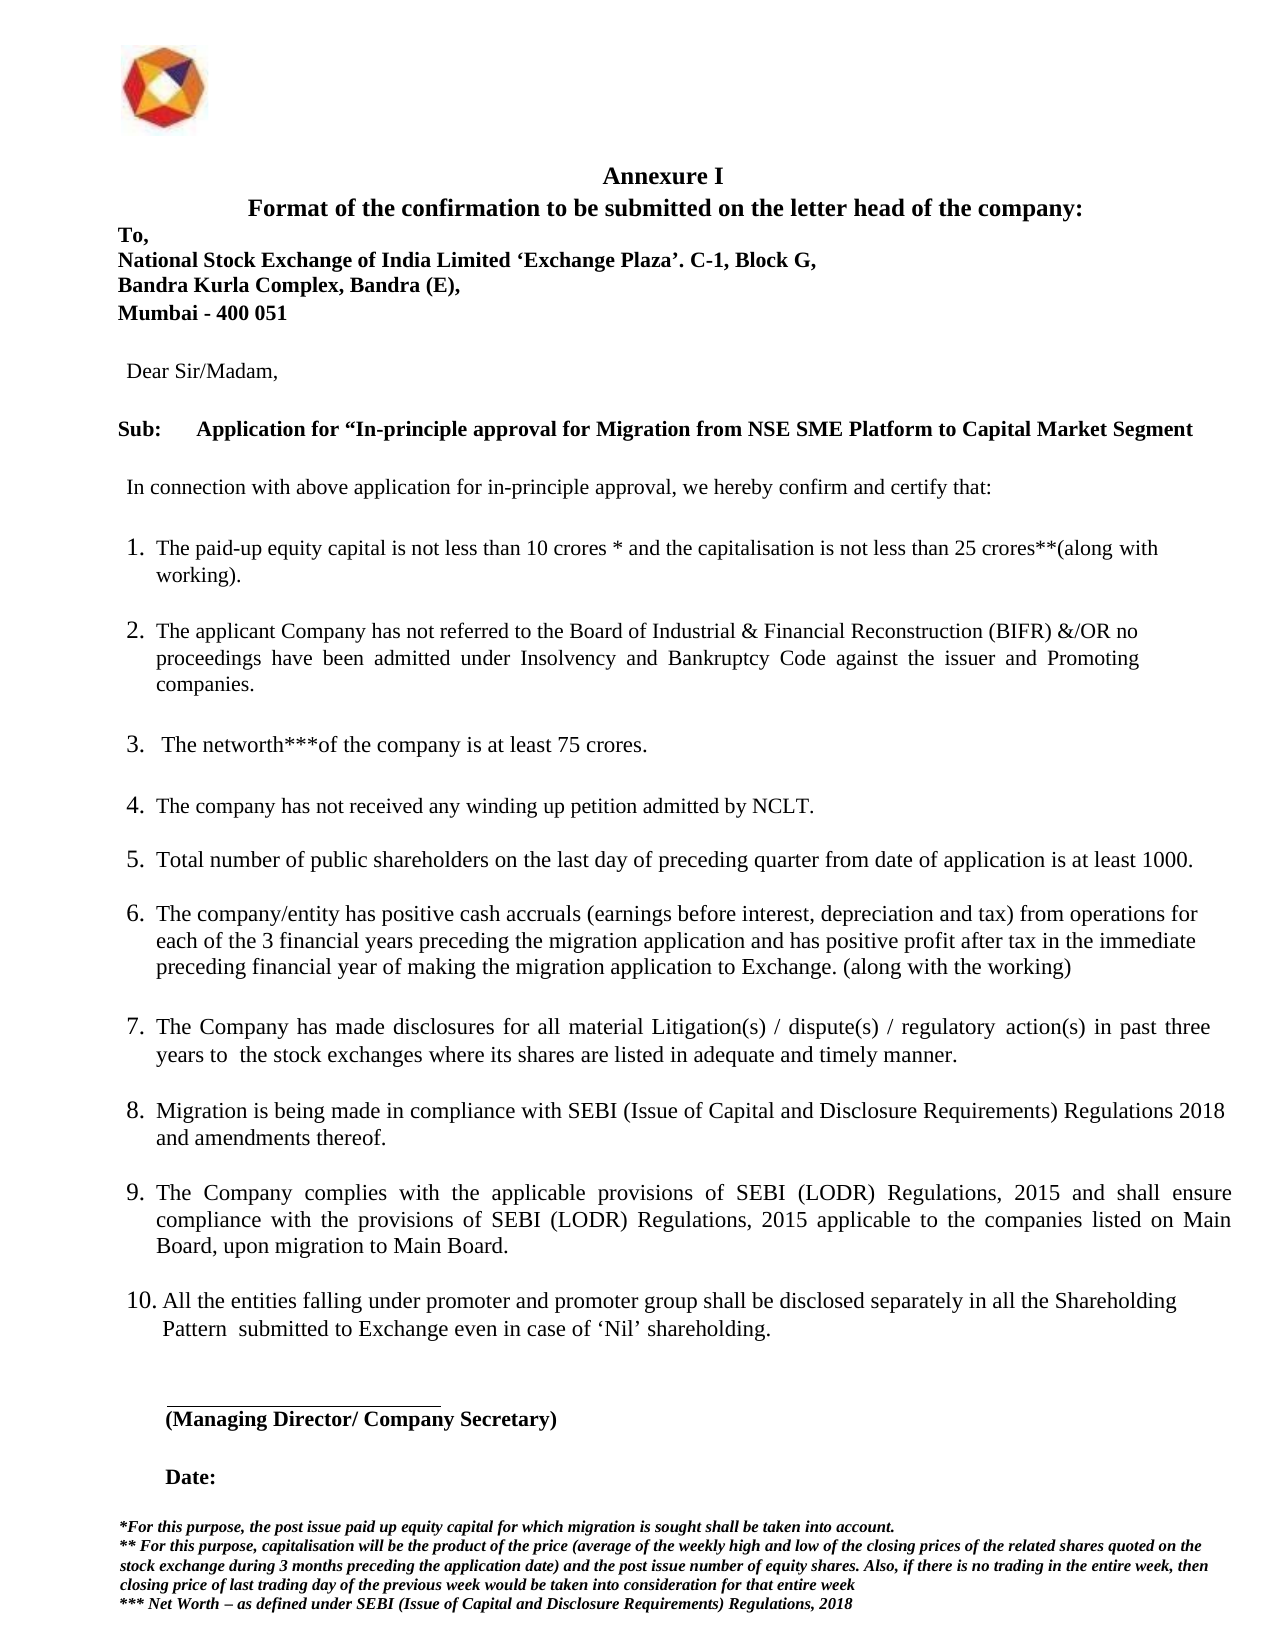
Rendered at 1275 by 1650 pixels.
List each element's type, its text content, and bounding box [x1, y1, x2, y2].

text In connection with above application for in-principle approval, we hereby confirm and certify that: [126, 474, 1233, 499]
list Total number of public shareholders on the last day of preceding quarter from date of application is at least 1000. [126, 844, 1233, 872]
text Format of the confirmation to be submitted on the letter head of the company: [111, 193, 1219, 222]
list The paid-up equity capital is not less than 10 crores * and the capitalisation is not less than 25 crores**(along with working). [126, 532, 1220, 587]
text (Managing Director/ Company Secretary) [165, 1402, 1233, 1432]
list The applicant Company has not referred to the Board of Industrial & Financial Reconstruction (BIFR) &/OR no proceedings have been admitted under Insolvency and Bankruptcy Code against the issuer and Promoting companies. [126, 615, 1140, 697]
text ** For this purpose, capitalisation will be the product of the price (average of the weekly high and low of the closing prices of the related shares quoted on the stock exchange during 3 months preceding the application date) and the post issue number of equity shares. Also, if there is no trading in the entire week, then closing price of last trading day of the previous week would be taken into consideration for that entire week [119, 1536, 1211, 1594]
text National Stock Exchange of India Limited ‘Exchange Plaza’. C-1, Block G, [118, 247, 1233, 272]
text Annexure I [106, 161, 1219, 190]
text Date: [165, 1464, 1233, 1489]
text *** Net Worth – as defined under SEBI (Issue of Capital and Disclosure Requirements) Regulations, 2018 [119, 1594, 1211, 1613]
list The company/entity has positive cash accruals (earnings before interest, depreciation and tax) from operations for each of the 3 financial years preceding the migration application and has positive profit after tax in the immediate preceding financial year of making the migration application to Exchange. (along with the working) [126, 898, 1233, 979]
list The company has not received any winding up petition admitted by NCLT. [126, 790, 1233, 818]
text *For this purpose, the post issue paid up equity capital for which migration is sought shall be taken into account. [119, 1517, 938, 1536]
list The Company has made disclosures for all material Litigation(s) / dispute(s) / regulatory action(s) in past three years to the stock exchanges where its shares are listed in adequate and timely manner. [126, 1011, 1211, 1067]
list The networth***of the company is at least 75 crores. [126, 729, 1233, 758]
text Sub: Application for “In-principle approval for Migration from NSE SME Platform to Capital Market Segment [118, 416, 1233, 441]
list Migration is being made in compliance with SEBI (Issue of Capital and Disclosure Requirements) Regulations 2018 and amendments thereof. [126, 1096, 1233, 1151]
text To, [118, 222, 1233, 247]
list All the entities falling under promoter and promoter group shall be disclosed separately in all the Shareholding Pattern submitted to Exchange even in case of ‘Nil’ shareholding. [126, 1285, 1202, 1342]
picture [120, 45, 209, 136]
text Dear Sir/Madam, [126, 358, 1233, 383]
text Bandra Kurla Complex, Bandra (E), Mumbai - 400 051 [118, 272, 463, 325]
list The Company complies with the applicable provisions of SEBI (LODR) Regulations, 2015 and shall ensure compliance with the provisions of SEBI (LODR) Regulations, 2015 applicable to the companies listed on Main Board, upon migration to Main Board. [126, 1177, 1233, 1258]
